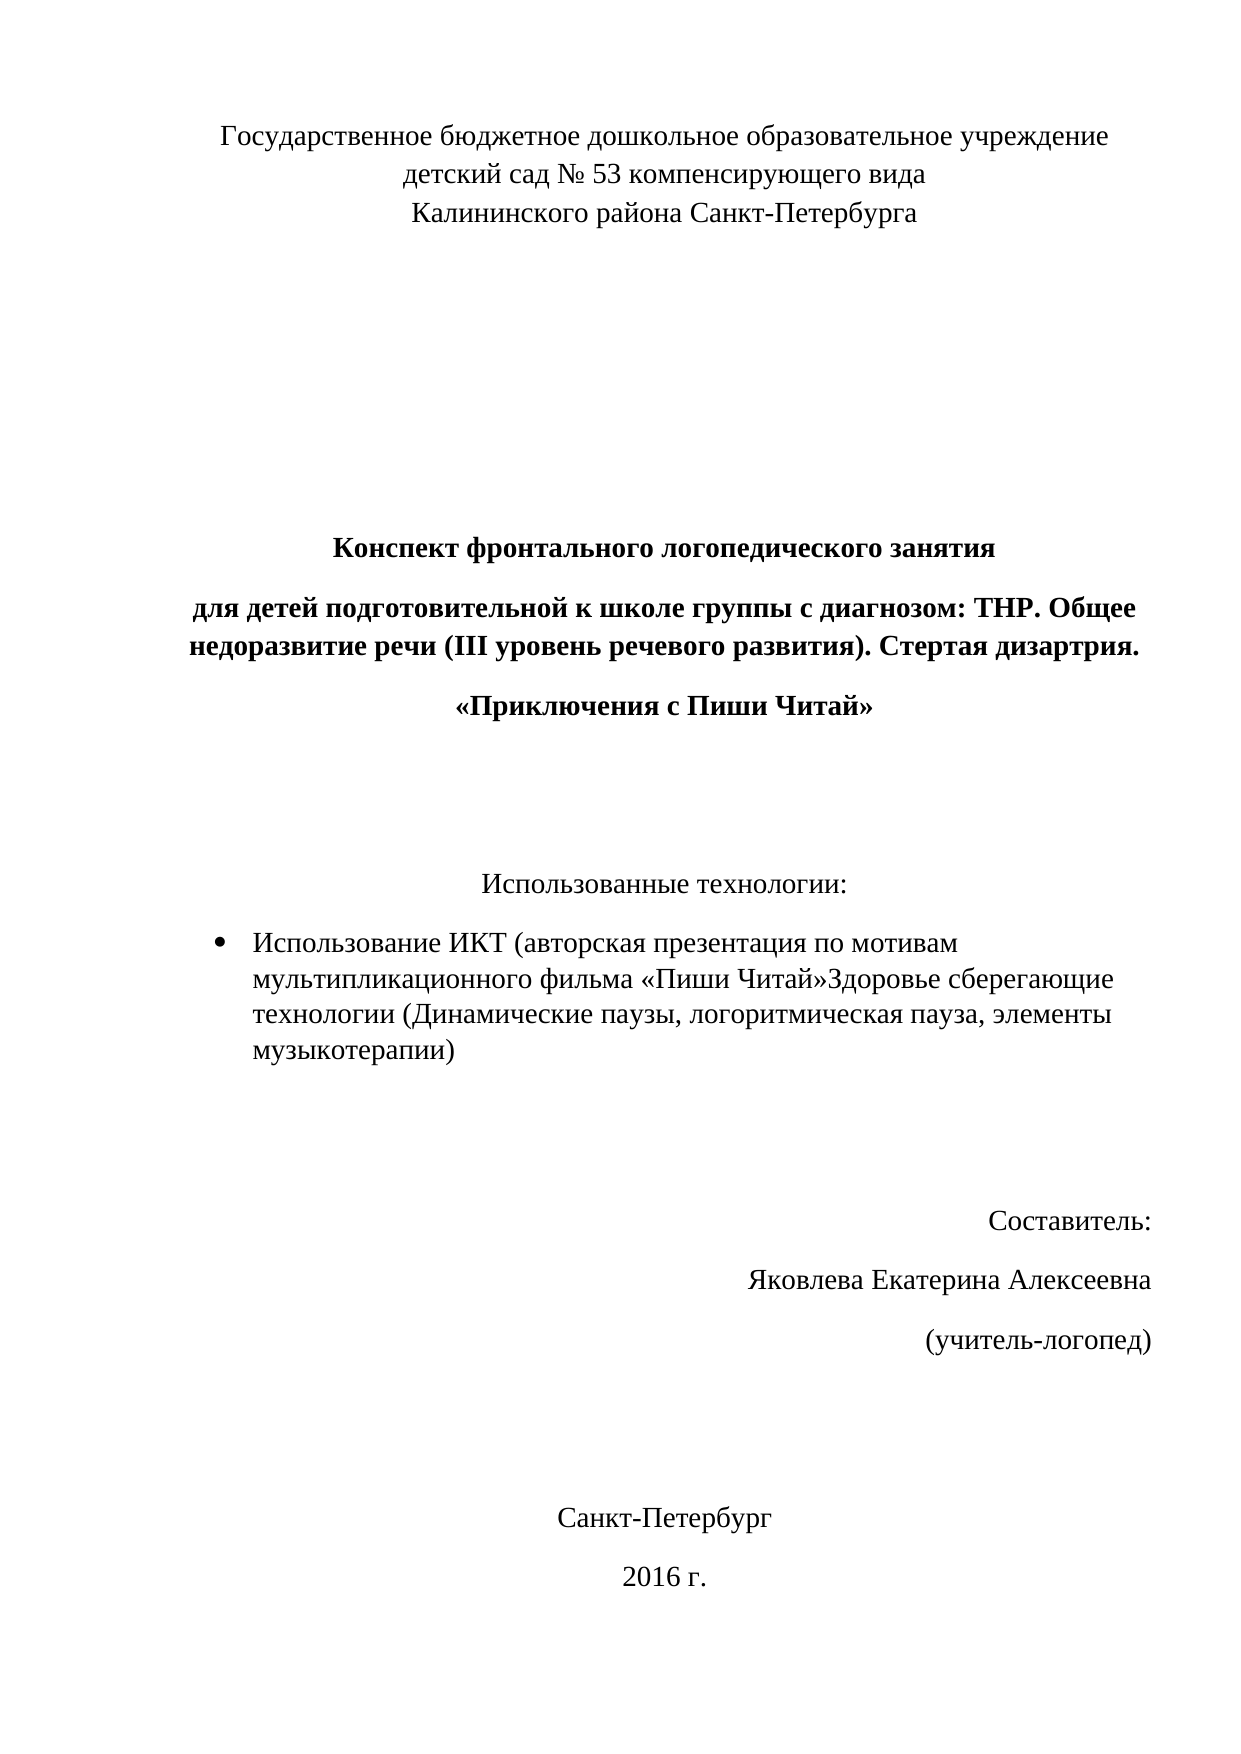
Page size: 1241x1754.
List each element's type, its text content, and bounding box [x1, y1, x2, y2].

text для детей подготовительной к школе группы с диагнозом: ТНР. Общее недоразвитие речи (III уровень речевого развития). Стертая дизартрия. [177, 590, 1152, 662]
text Государственное бюджетное дошкольное образовательное учреждение детский сад № 53 компенсирующего вида [177, 118, 1152, 190]
text «Приключения с Пиши Читай» [177, 688, 1152, 721]
text Яковлева Екатерина Алексеевна [177, 1262, 1152, 1296]
text Использованные технологии: [177, 866, 1152, 899]
list Использование ИКТ (авторская презентация по мотивам мультипликационного фильма «Пиши Читай»Здоровье сберегающие технологии (Динамические паузы, логоритмическая пауза, элементы музыкотерапии) [215, 925, 1152, 1066]
text 2016 г. [177, 1559, 1152, 1593]
text Калининского района Санкт-Петербурга [177, 195, 1152, 229]
text (учитель-логопед) [177, 1322, 1152, 1355]
text Санкт-Петербург [177, 1500, 1152, 1533]
text Конспект фронтального логопедического занятия [177, 531, 1152, 564]
text Составитель: [177, 1203, 1152, 1237]
